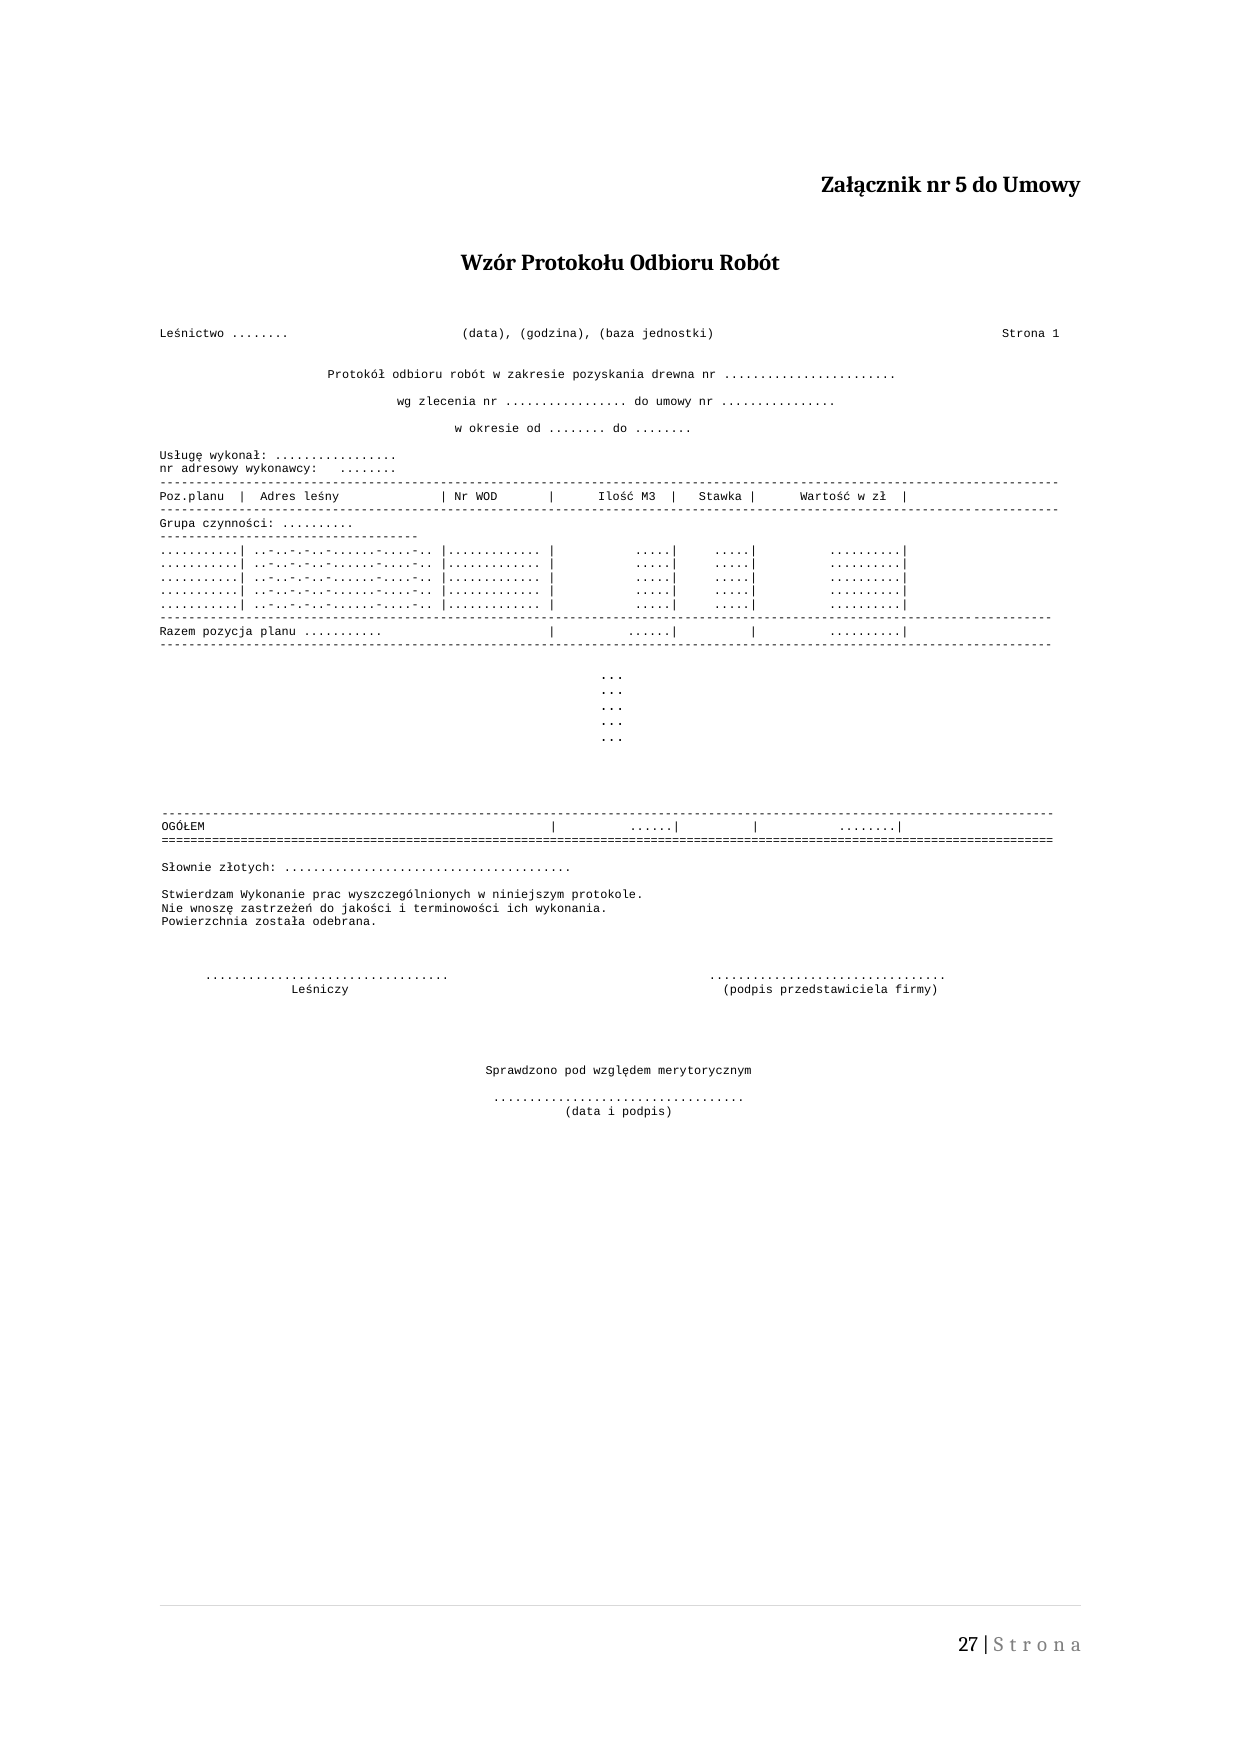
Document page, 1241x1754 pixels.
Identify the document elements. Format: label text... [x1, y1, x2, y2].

text Wzór Protokołu Odbioru Robót [159, 250, 1081, 276]
text Załącznik nr 5 do Umowy [159, 172, 1081, 198]
